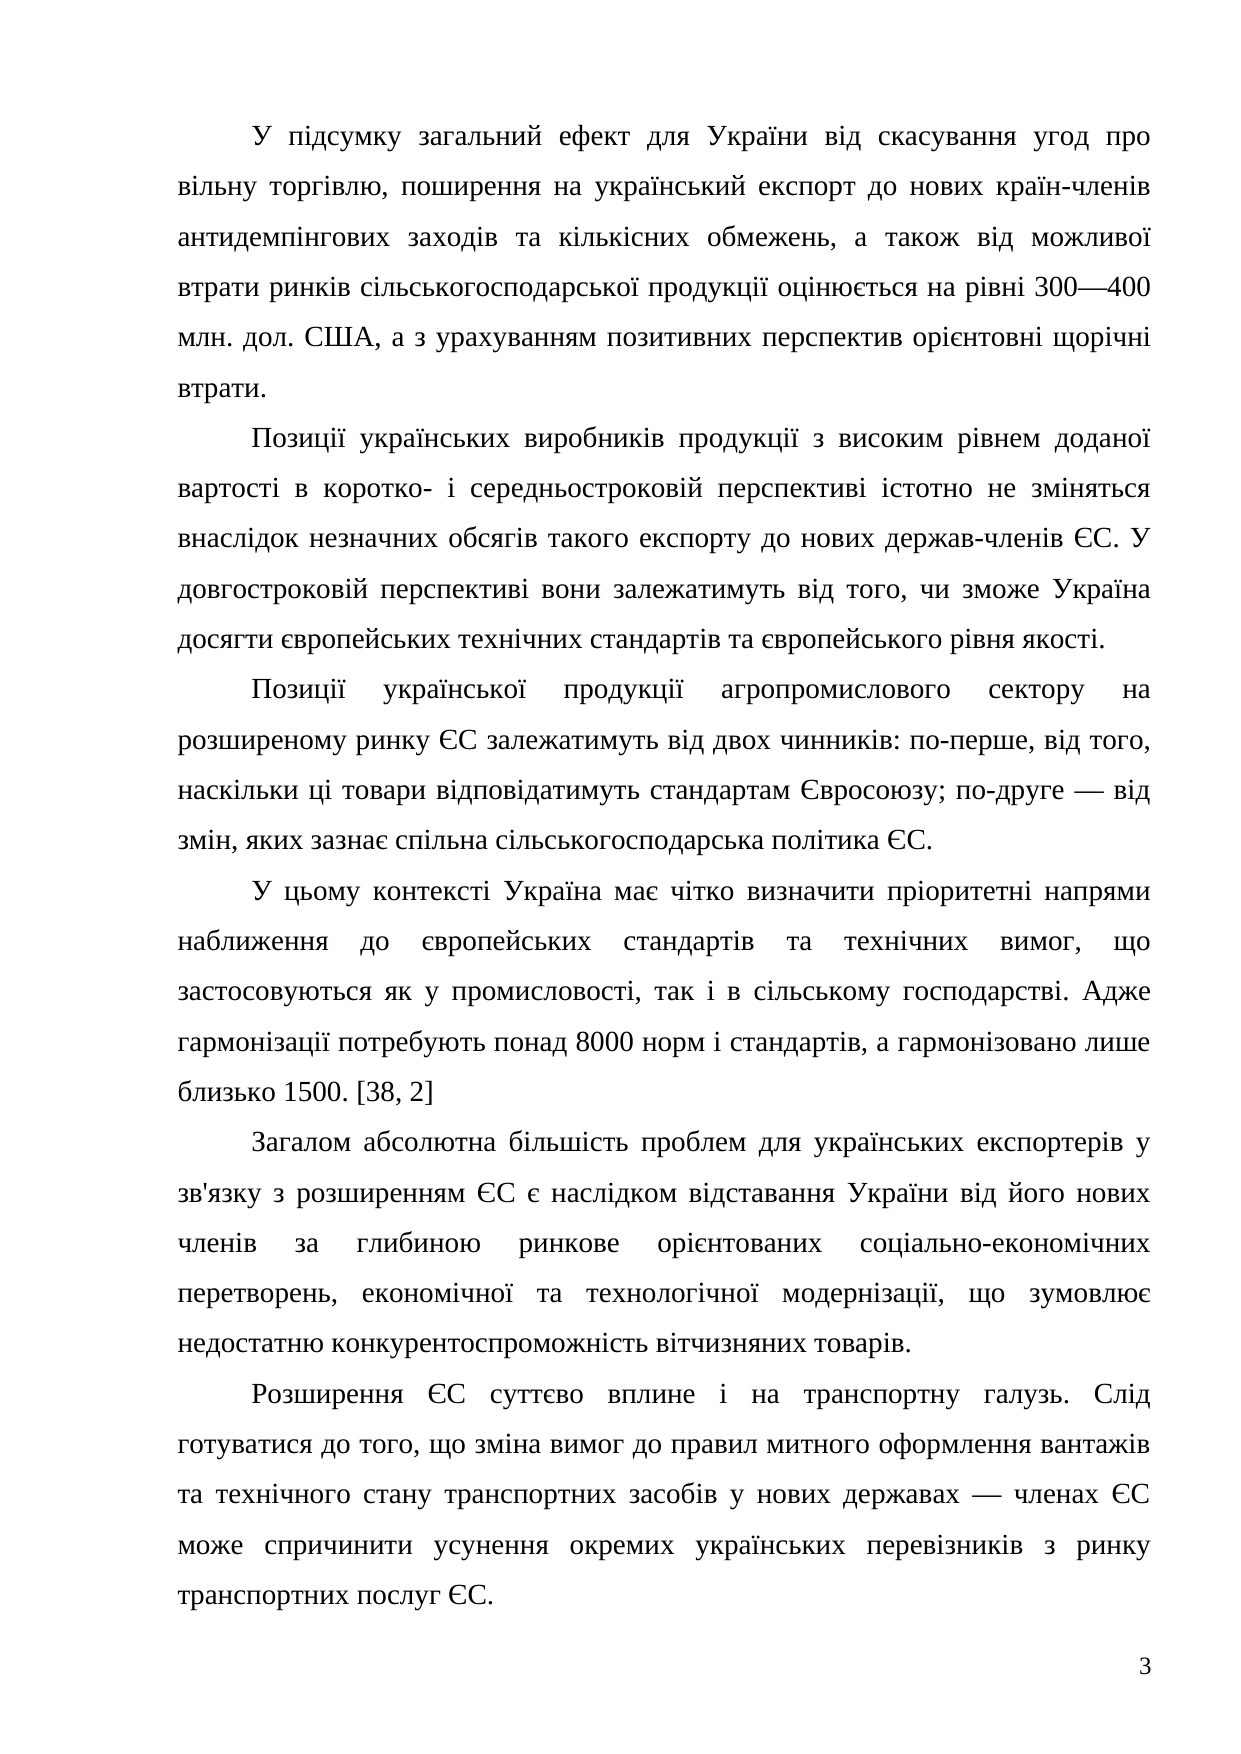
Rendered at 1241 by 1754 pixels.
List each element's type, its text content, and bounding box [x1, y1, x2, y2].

text У цьому контексті Україна має чітко визначити пріоритетні напрями наближення до європейських стандартів та технічних вимог, що застосовуються як у промисловості, так і в сільському господарстві. Адже гармонізації потребують понад 8000 норм і стандартів, а гармонізовано лише близько 1500. [38, 2] [177, 873, 1152, 1108]
text У підсумку загальний ефект для України від скасування угод про вільну торгівлю, поширення на український експорт до нових країн-членів антидемпінгових заходів та кількісних обмежень, а також від можливої втрати ринків сільськогосподарської продукції оцінюється на рівні 300—400 млн. дол. США, а з урахуванням позитивних перспектив орієнтовні щорічні втрати. [177, 118, 1152, 403]
text Розширення ЄС суттєво вплине і на транспортну галузь. Слід готуватися до того, що зміна вимог до правил митного оформлення вантажів та технічного стану транспортних засобів у нових державах — членах ЄС може спричинити усунення окремих українських перевізників з ринку транспортних послуг ЄС. [177, 1376, 1152, 1611]
text Позиції українських виробників продукції з високим рівнем доданої вартості в коротко- і середньостроковій перспективі істотно не зміняться внаслідок незначних обсягів такого експорту до нових держав-членів ЄС. У довгостроковій перспективі вони залежатимуть від того, чи зможе Україна досягти європейських технічних стандартів та європейського рівня якості. [177, 420, 1152, 655]
text Загалом абсолютна більшість проблем для українських експортерів у зв'язку з розширенням ЄС є наслідком відставання України від його нових членів за глибиною ринкове орієнтованих соціально-економічних перетворень, економічної та технологічної модернізації, що зумовлює недостатню конкурентоспроможність вітчизняних товарів. [177, 1124, 1152, 1359]
text Позиції української продукції агропромислового сектору на розширеному ринку ЄС залежатимуть від двох чинників: по-перше, від того, наскільки ці товари відповідатимуть стандартам Євросоюзу; по-друге — від змін, яких зазнає спільна сільськогосподарська політика ЄС. [177, 672, 1152, 856]
